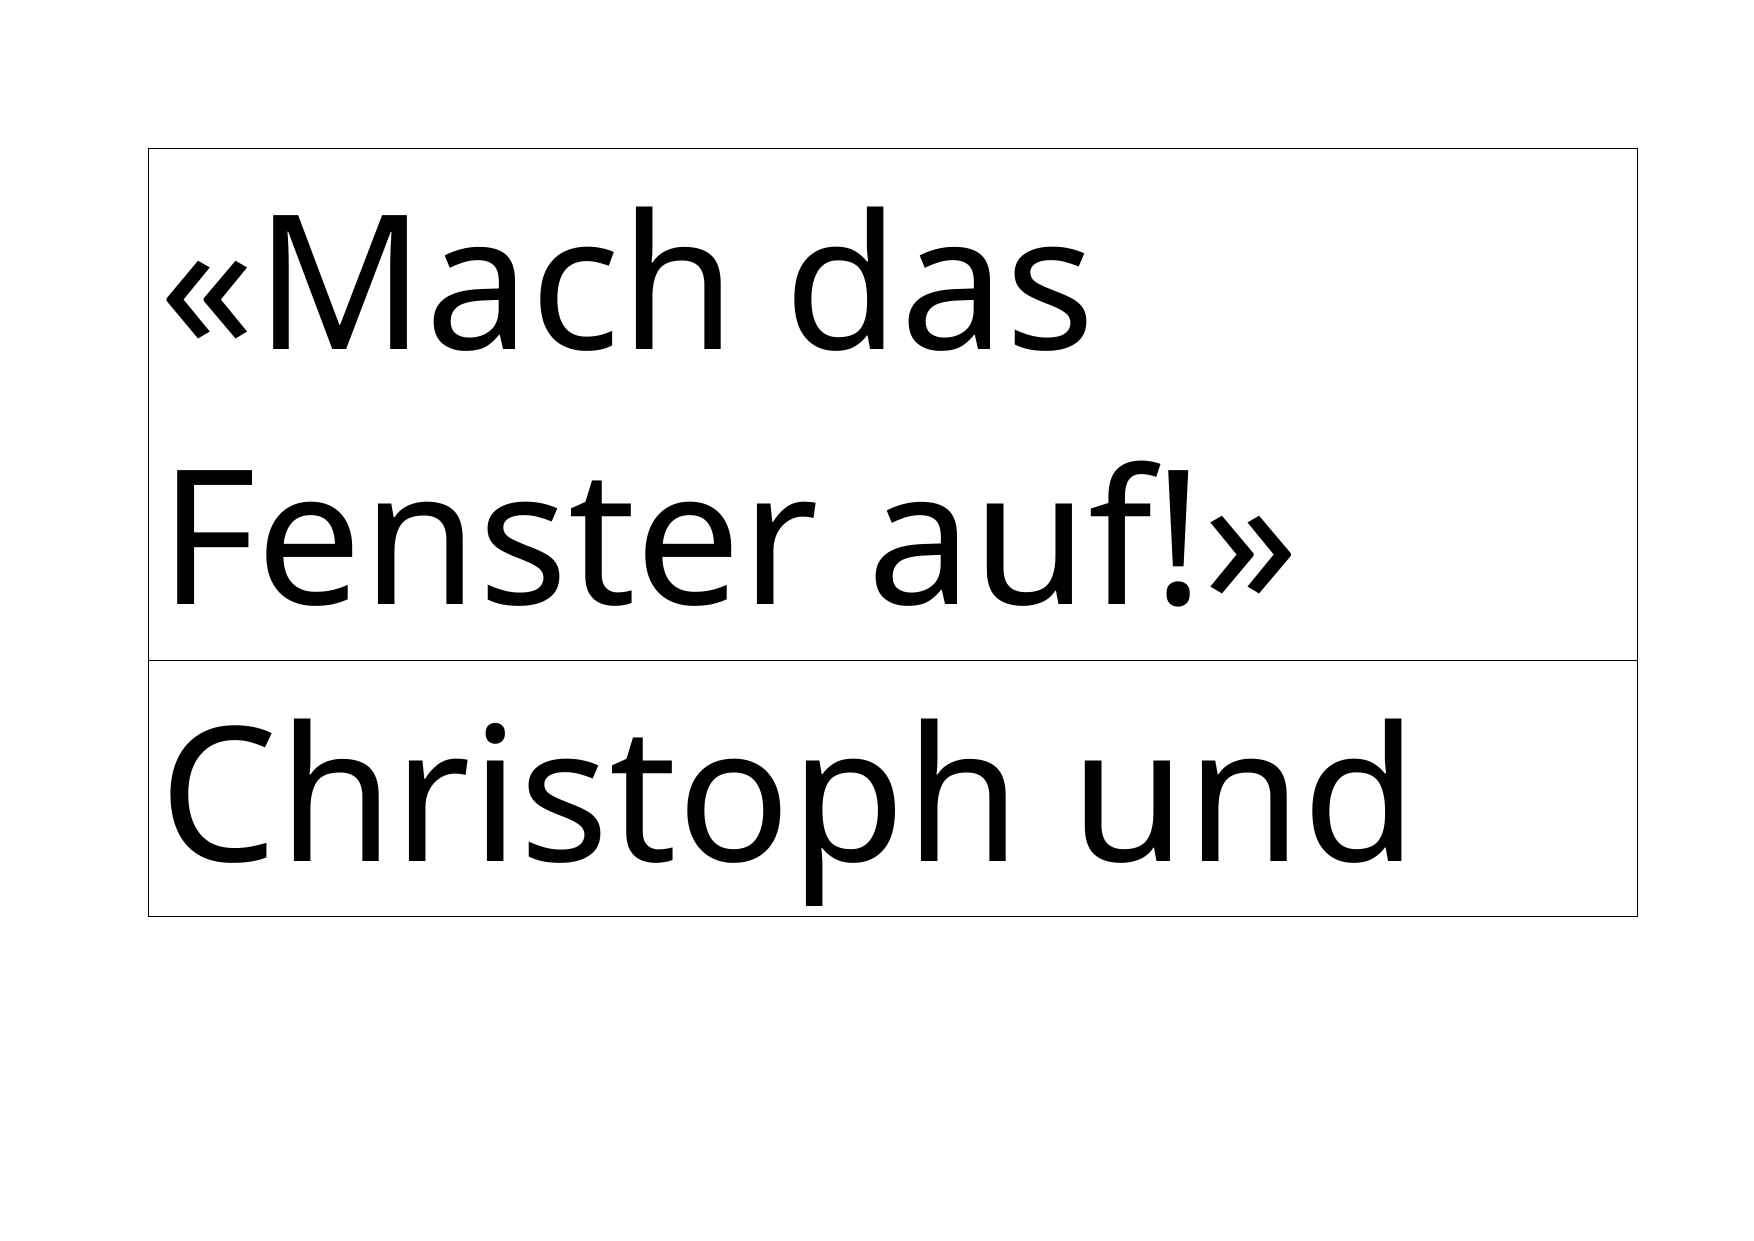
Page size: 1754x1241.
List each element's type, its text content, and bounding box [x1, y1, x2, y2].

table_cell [149, 661, 1637, 916]
table_cell «Mach das Fenster auf!» [149, 149, 1637, 659]
